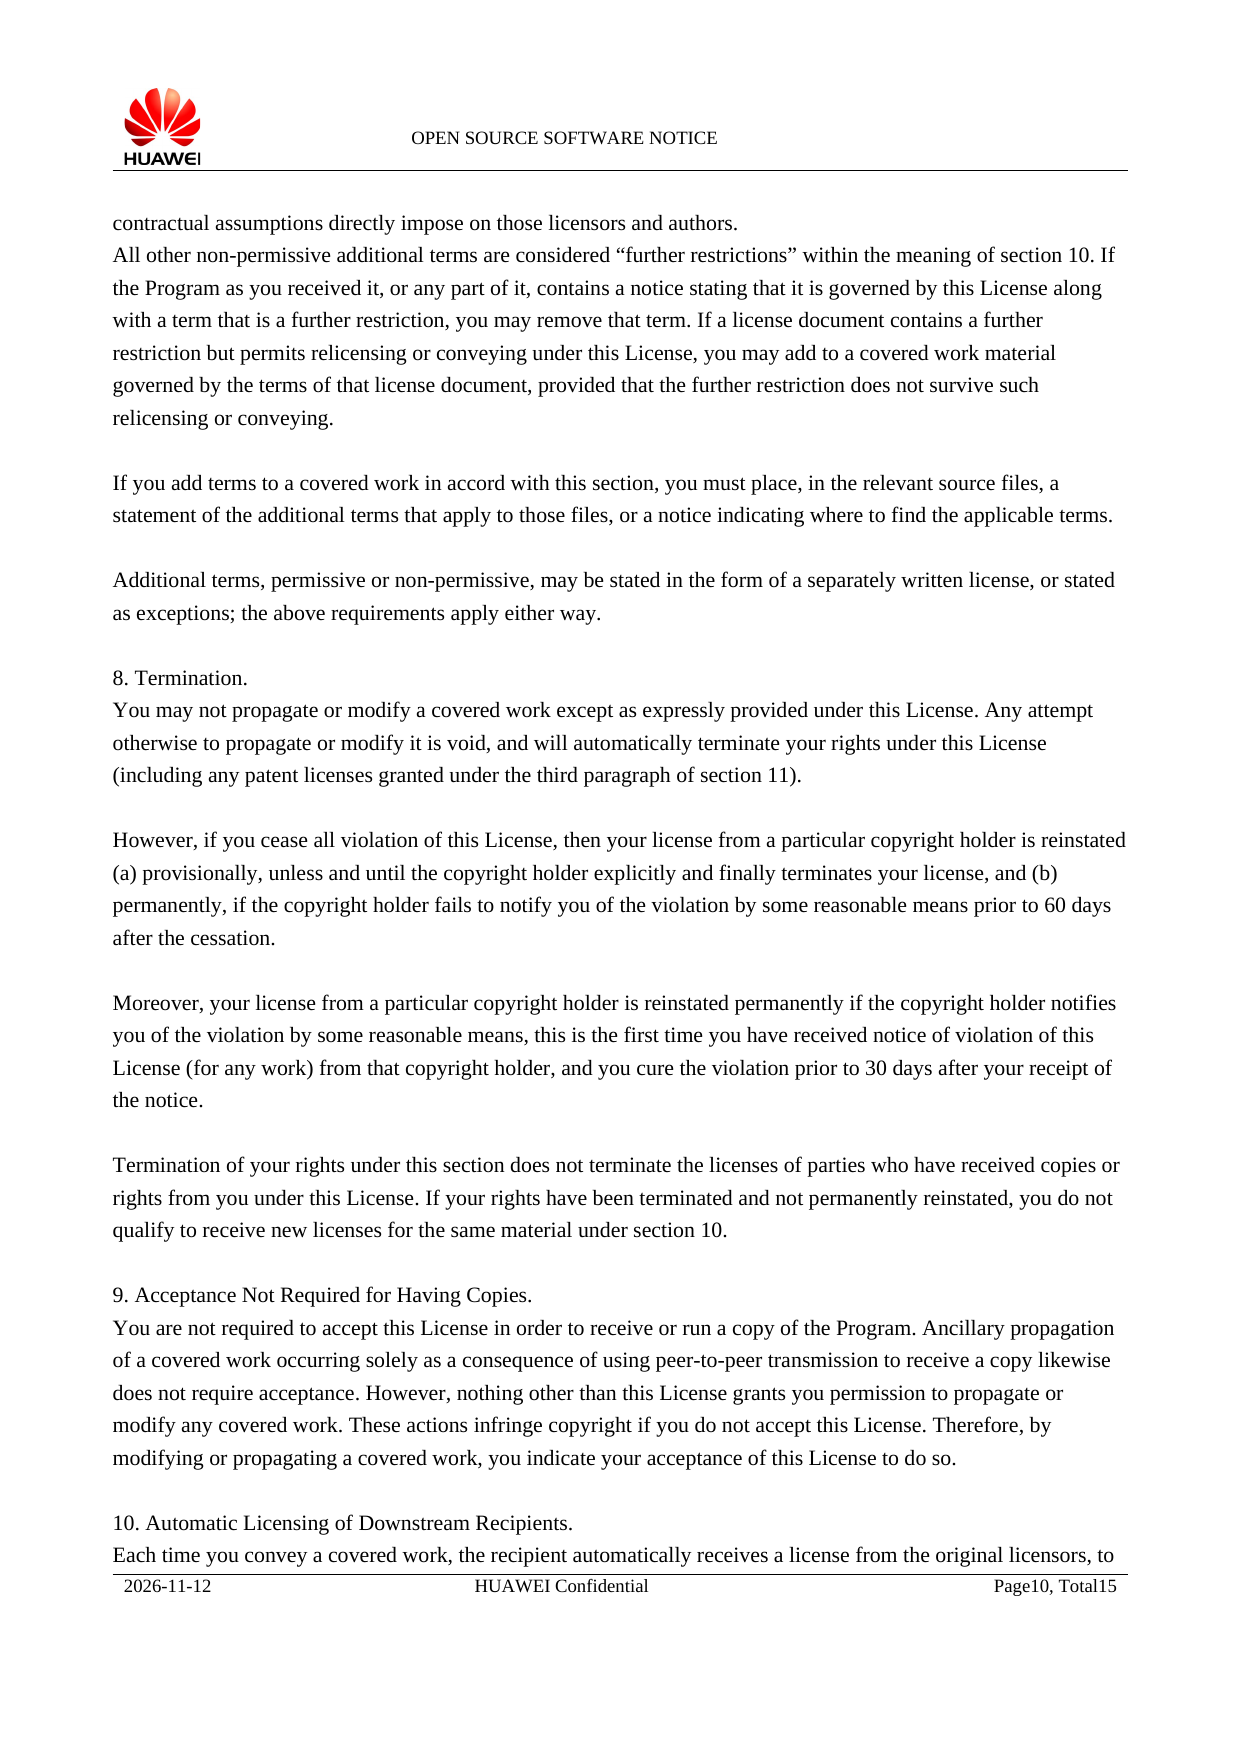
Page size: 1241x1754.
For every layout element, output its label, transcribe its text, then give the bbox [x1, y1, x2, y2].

picture [124, 88, 201, 165]
